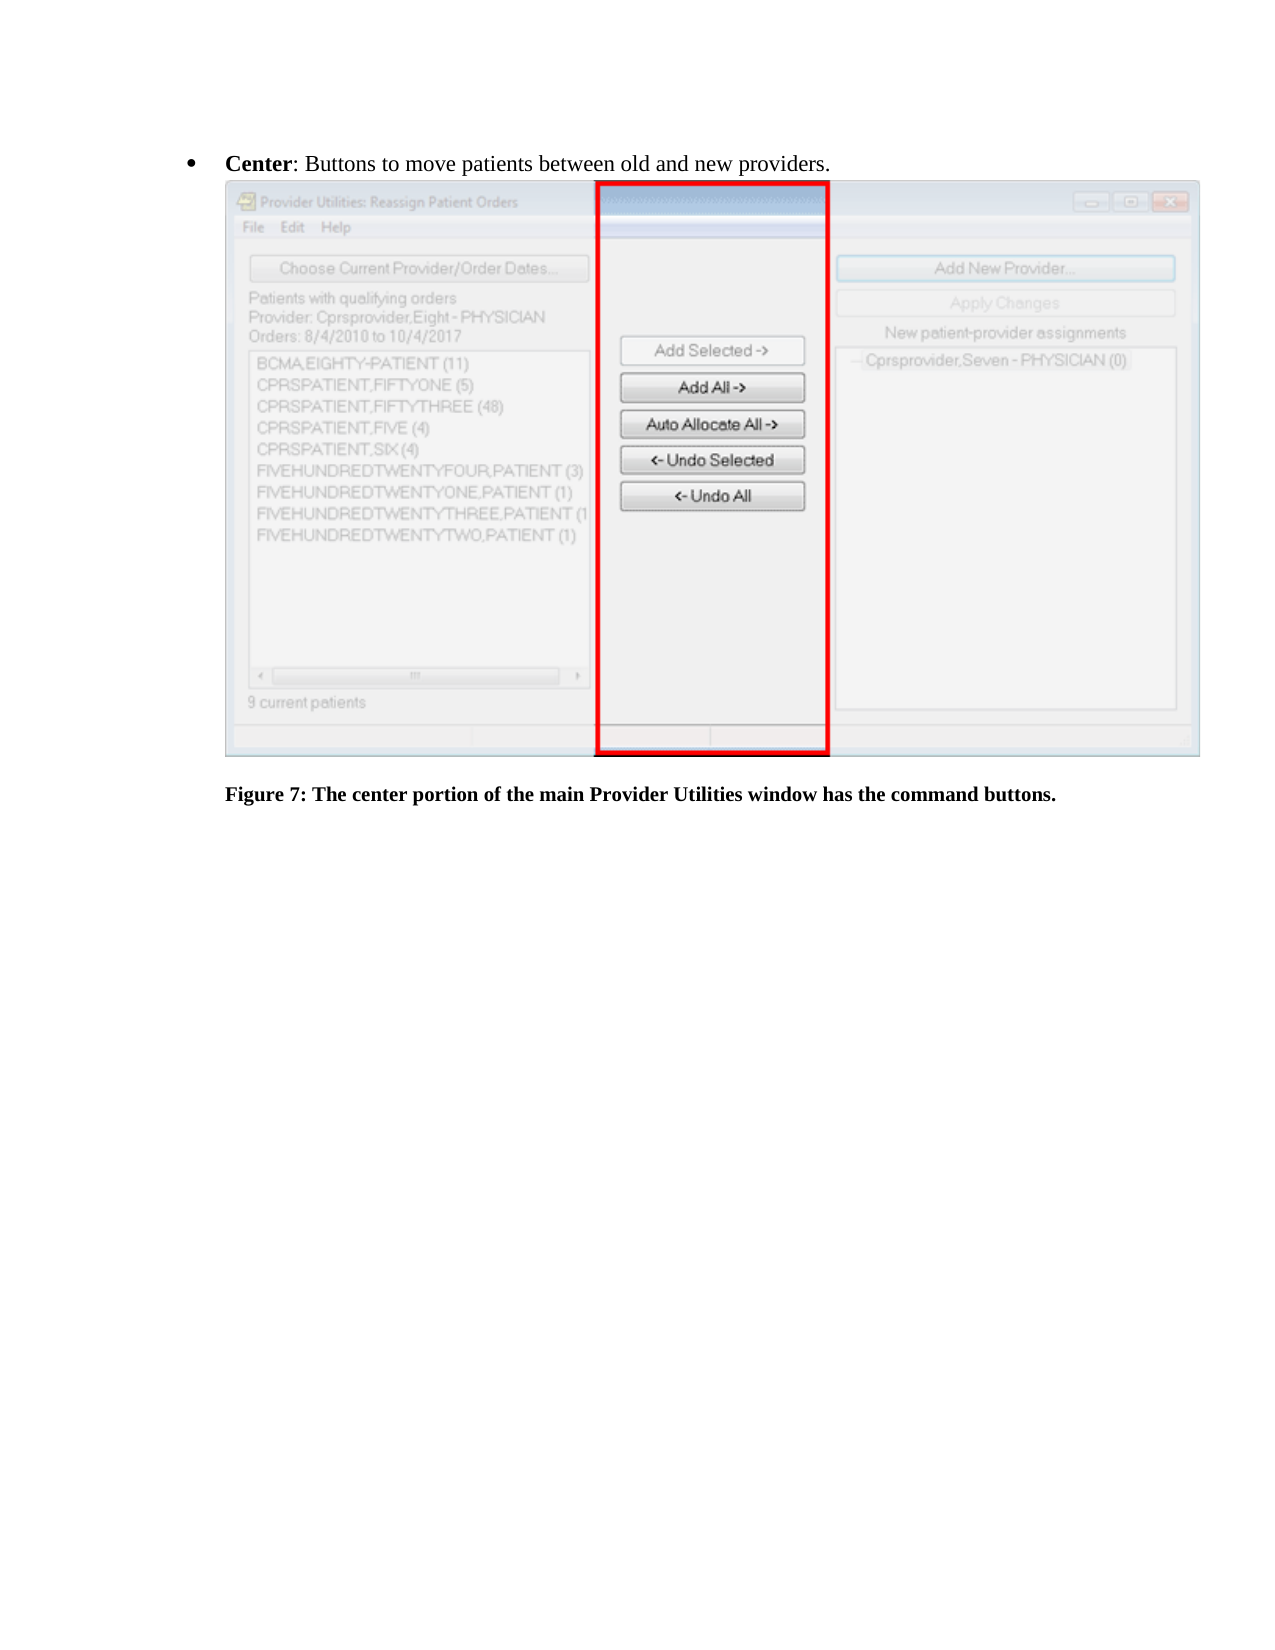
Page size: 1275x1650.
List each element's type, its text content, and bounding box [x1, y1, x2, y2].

picture [225, 180, 1200, 757]
list Center: Buttons to move patients between old and new providers. [187, 150, 1125, 176]
